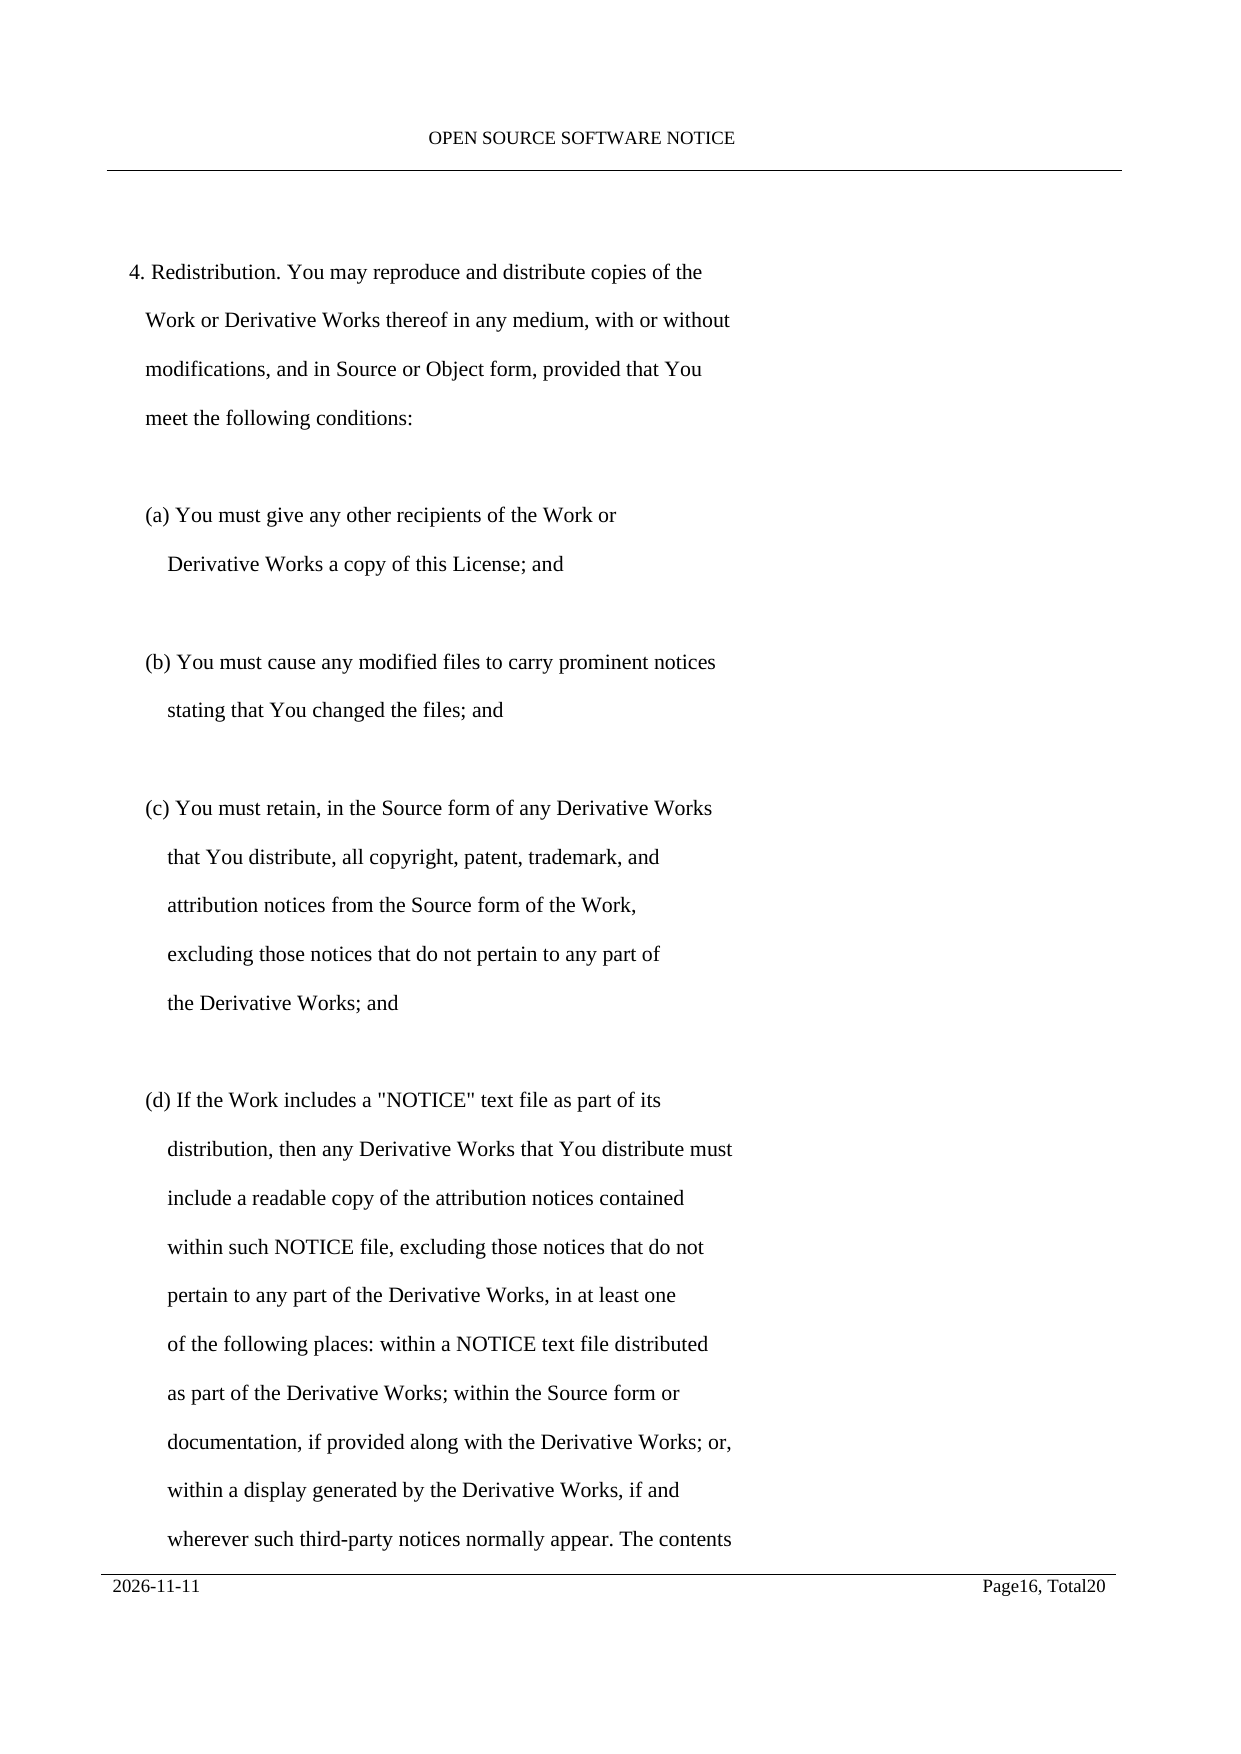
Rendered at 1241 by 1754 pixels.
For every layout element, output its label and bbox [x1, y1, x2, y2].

text [112, 206, 1128, 1555]
